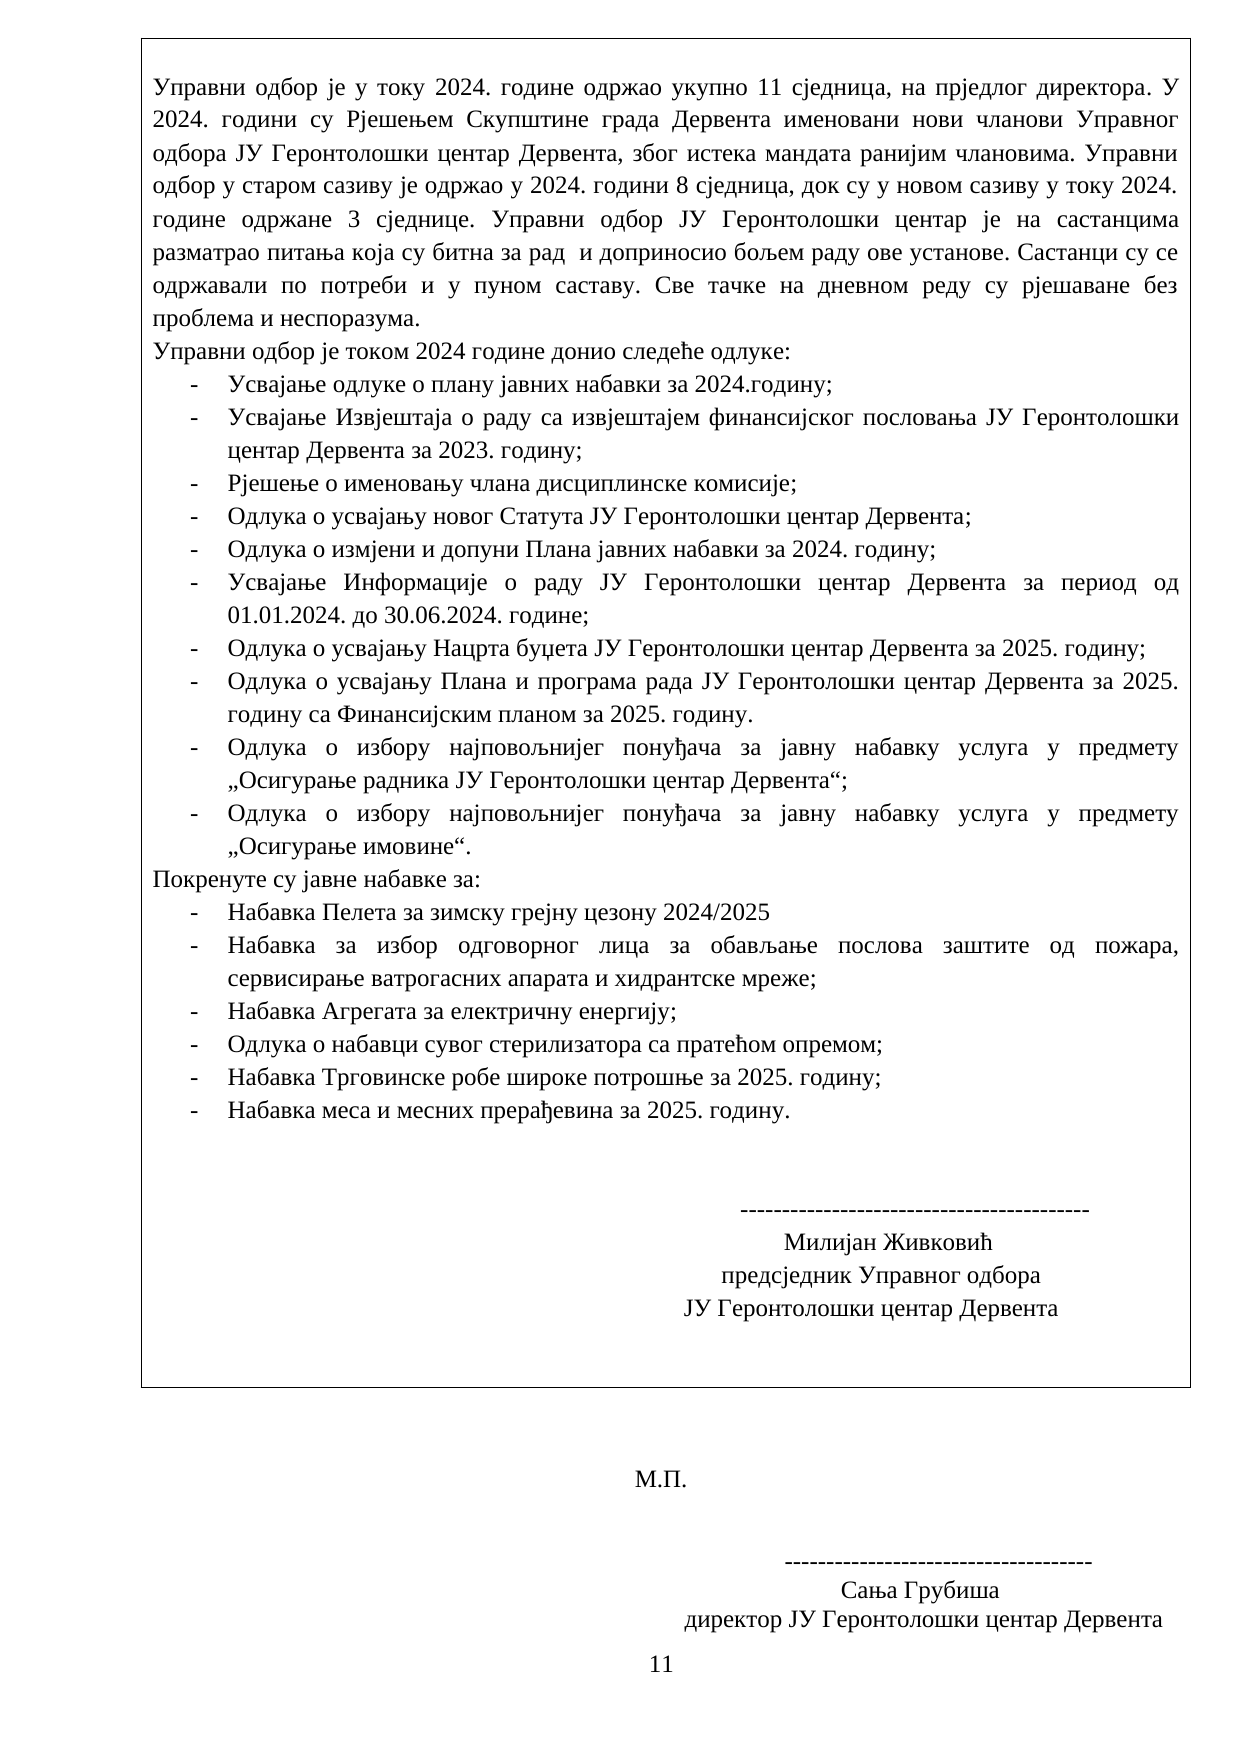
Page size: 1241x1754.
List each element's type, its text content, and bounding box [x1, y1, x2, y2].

text ------------------------------------- [141, 1546, 1181, 1575]
text директор ЈУ Геронтолошки центар Дервента [141, 1604, 1181, 1632]
text М.П. [141, 1464, 1181, 1493]
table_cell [142, 39, 1190, 1387]
text Сања Грубиша [141, 1575, 1181, 1604]
